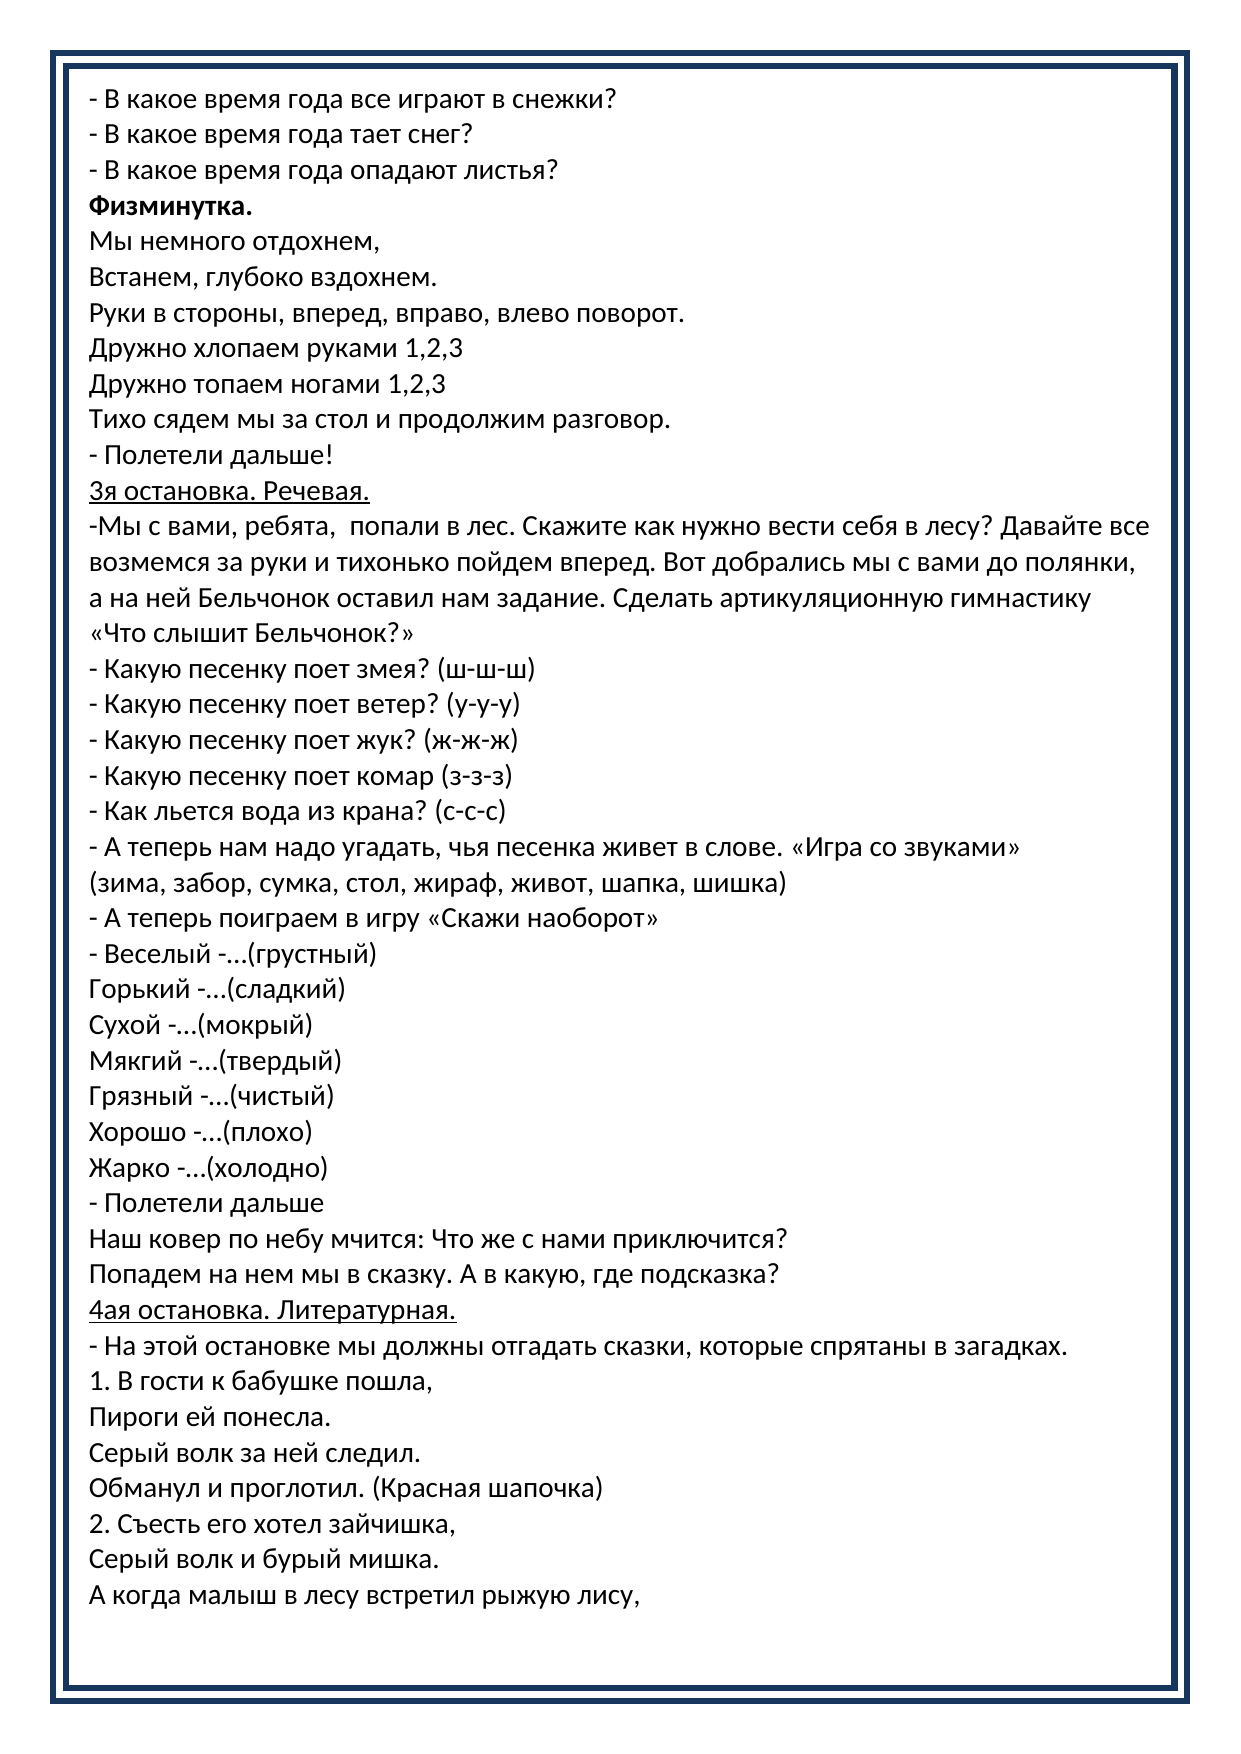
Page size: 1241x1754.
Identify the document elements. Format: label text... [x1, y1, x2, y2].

text - Полетели дальше! [88, 436, 1152, 472]
text 2. Съесть его хотел зайчишка, [88, 1505, 1152, 1541]
text Жарко -…(холодно) [88, 1149, 1152, 1184]
text - Какую песенку поет ветер? (у-у-у) [88, 686, 1152, 721]
text Наш ковер по небу мчится: Что же с нами приключится? [88, 1220, 1152, 1256]
text Дружно хлопаем руками 1,2,3 [88, 329, 1152, 365]
text 1. В гости к бабушке пошла, [88, 1362, 1152, 1398]
text Горький -…(сладкий) [88, 971, 1152, 1006]
text Пироги ей понесла. [88, 1398, 1152, 1434]
text - Как льется вода из крана? (с-с-с) [88, 792, 1152, 828]
text Физминутка. [88, 187, 1152, 222]
text Попадем на нем мы в сказку. А в какую, где подсказка? [88, 1256, 1152, 1291]
text -Мы с вами, ребята, попали в лес. Скажите как нужно вести себя в лесу? Давайте все возмемся за руки и тихонько пойдем вперед. Вот добрались мы с вами до полянки, а на ней Бельчонок оставил нам задание. Сделать артикуляционную гимнастику «Что слышит Бельчонок?» [88, 507, 1152, 650]
text Руки в стороны, вперед, вправо, влево поворот. [88, 294, 1152, 329]
text Хорошо -…(плохо) [88, 1113, 1152, 1149]
text Мы немного отдохнем, [88, 222, 1152, 258]
text - Какую песенку поет комар (з-з-з) [88, 757, 1152, 792]
text Обманул и проглотил. (Красная шапочка) [88, 1469, 1152, 1505]
text - А теперь поиграем в игру «Скажи наоборот» [88, 899, 1152, 935]
text - Какую песенку поет жук? (ж-ж-ж) [88, 721, 1152, 757]
text (зима, забор, сумка, стол, жираф, живот, шапка, шишка) [88, 864, 1152, 899]
text - В какое время года все играют в снежки? [88, 80, 1152, 116]
text - А теперь нам надо угадать, чья песенка живет в слове. «Игра со звуками» [88, 828, 1152, 864]
text - В какое время года опадают листья? [88, 151, 1152, 187]
text 4ая остановка. Литературная. [88, 1291, 1152, 1327]
text - На этой остановке мы должны отгадать сказки, которые спрятаны в загадках. [88, 1327, 1152, 1362]
text Грязный -…(чистый) [88, 1077, 1152, 1113]
text Тихо сядем мы за стол и продолжим разговор. [88, 401, 1152, 436]
text Мякгий -…(твердый) [88, 1042, 1152, 1077]
text 3я остановка. Речевая. [88, 472, 1152, 507]
text Серый волк за ней следил. [88, 1434, 1152, 1469]
text - Веселый -…(грустный) [88, 935, 1152, 971]
text - Полетели дальше [88, 1184, 1152, 1220]
text Серый волк и бурый мишка. [88, 1541, 1152, 1576]
text Дружно топаем ногами 1,2,3 [88, 365, 1152, 401]
text Встанем, глубоко вздохнем. [88, 258, 1152, 294]
text Сухой -…(мокрый) [88, 1006, 1152, 1042]
text - Какую песенку поет змея? (ш-ш-ш) [88, 650, 1152, 686]
text - В какое время года тает снег? [88, 116, 1152, 151]
text А когда малыш в лесу встретил рыжую лису, [88, 1576, 1152, 1612]
